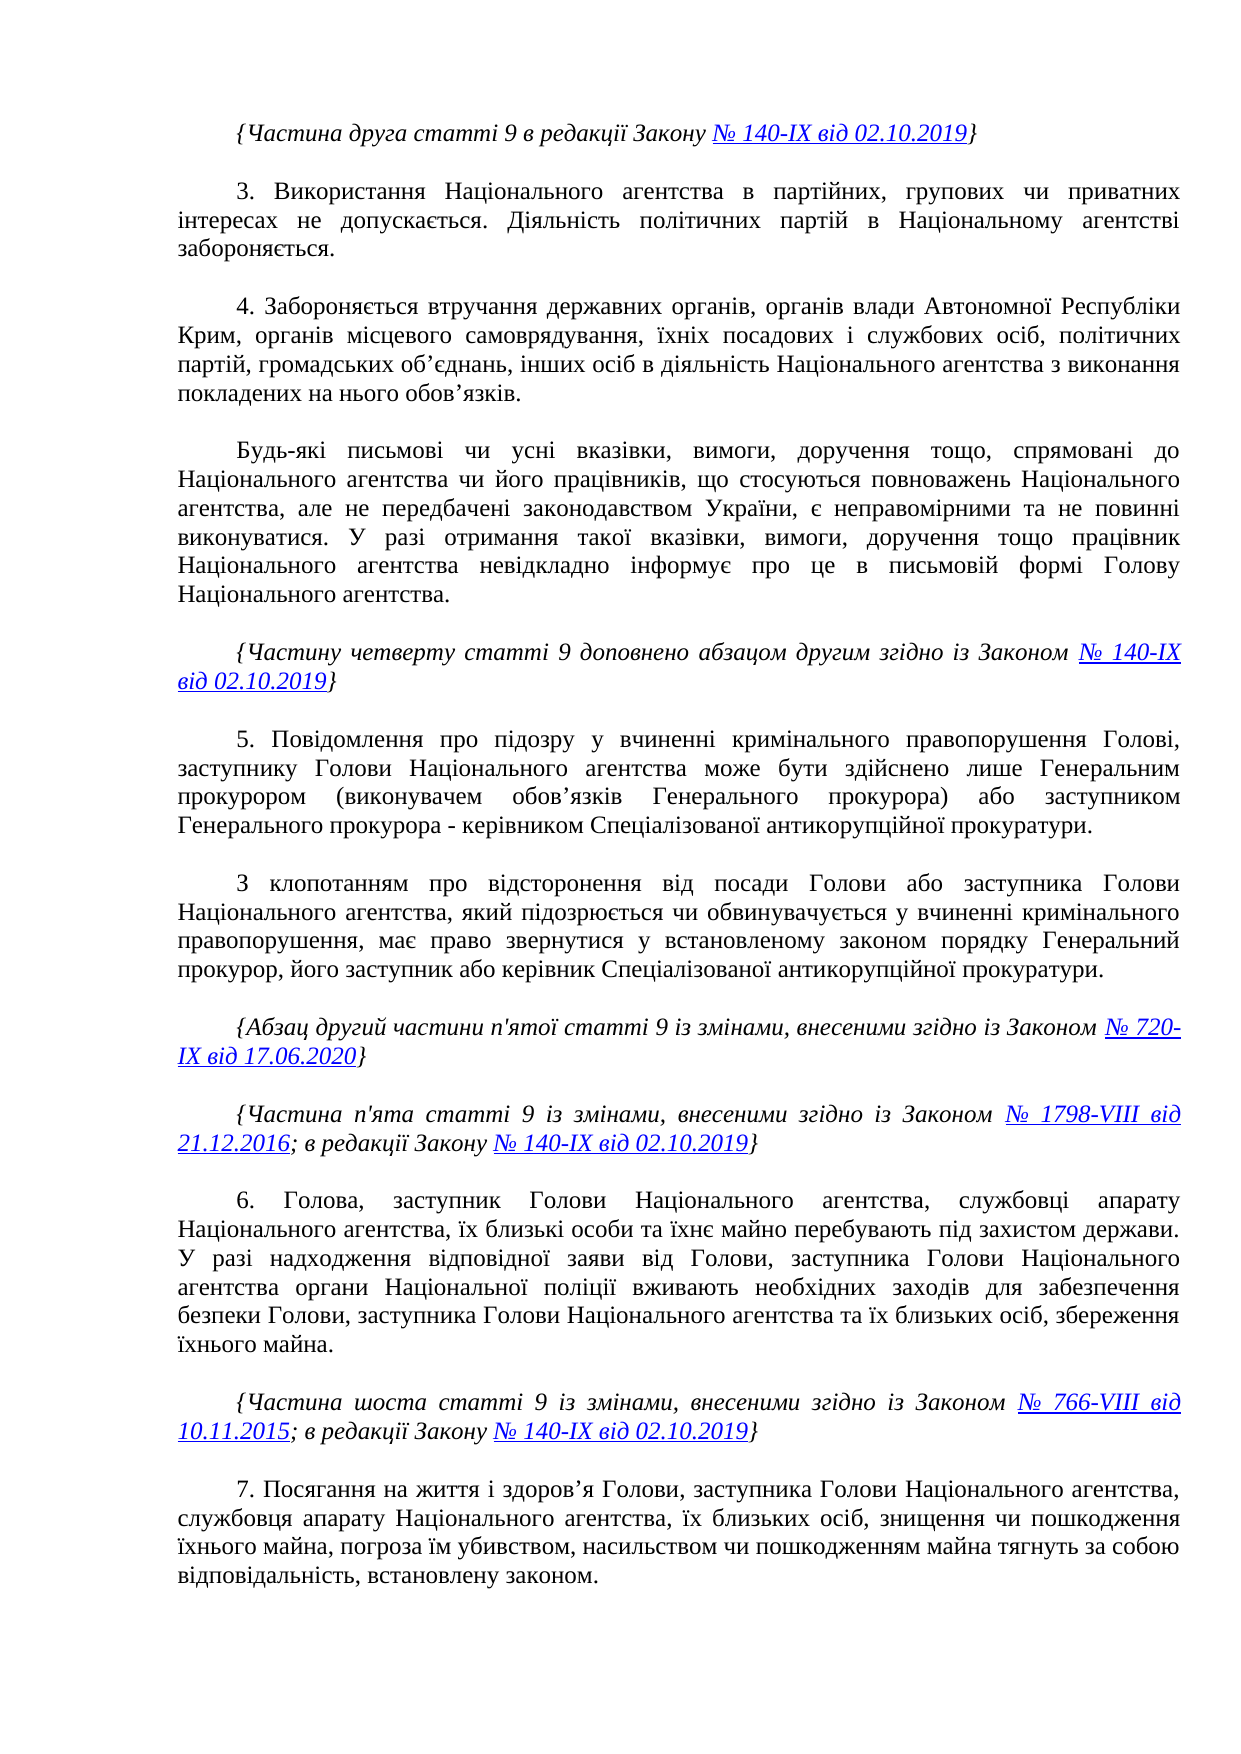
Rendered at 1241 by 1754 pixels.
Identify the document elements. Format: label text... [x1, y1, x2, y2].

text Будь-які письмові чи усні вказівки, вимоги, доручення тощо, спрямовані до Національного агентства чи його працівників, що стосуються повноважень Національного агентства, але не передбачені законодавством України, є неправомірними та не повинні виконуватися. У разі отримання такої вказівки, вимоги, доручення тощо працівник Національного агентства невідкладно інформує про це в письмовій формі Голову Національного агентства. [177, 436, 1181, 608]
text 7. Посягання на життя і здоров’я Голови, заступника Голови Національного агентства, службовця апарату Національного агентства, їх близьких осіб, знищення чи пошкодження їхнього майна, погроза їм убивством, насильством чи пошкодженням майна тягнуть за собою відповідальність, встановлену законом. [177, 1474, 1181, 1589]
text {Частина шоста статті 9 із змінами, внесеними згідно із Законом № 766-VIII від 10.11.2015; в редакції Закону № 140-IX від 02.10.2019} [177, 1387, 1181, 1445]
text 4. Забороняється втручання державних органів, органів влади Автономної Республіки Крим, органів місцевого самоврядування, їхніх посадових і службових осіб, політичних партій, громадських об’єднань, інших осіб в діяльність Національного агентства з виконання покладених на нього обов’язків. [177, 291, 1181, 406]
text {Частину четверту статті 9 доповнено абзацом другим згідно із Законом № 140-IX від 02.10.2019} [177, 637, 1181, 695]
text {Абзац другий частини п'ятої статті 9 із змінами, внесеними згідно із Законом № 720-IX від 17.06.2020} [177, 1012, 1181, 1070]
text {Частина п'ята статті 9 із змінами, внесеними згідно із Законом № 1798-VIII від 21.12.2016; в редакції Закону № 140-IX від 02.10.2019} [177, 1099, 1181, 1156]
text 3. Використання Національного агентства в партійних, групових чи приватних інтересах не допускається. Діяльність політичних партій в Національному агентстві забороняється. [177, 176, 1181, 262]
text 6. Голова, заступник Голови Національного агентства, службовці апарату Національного агентства, їх близькі особи та їхнє майно перебувають під захистом держави. У разі надходження відповідної заяви від Голови, заступника Голови Національного агентства органи Національної поліції вживають необхідних заходів для забезпечення безпеки Голови, заступника Голови Національного агентства та їх близьких осіб, збереження їхнього майна. [177, 1186, 1181, 1358]
text 5. Повідомлення про підозру у вчиненні кримінального правопорушення Голові, заступнику Голови Національного агентства може бути здійснено лише Генеральним прокурором (виконувачем обов’язків Генерального прокурора) або заступником Генерального прокурора - керівником Спеціалізованої антикорупційної прокуратури. [177, 724, 1181, 839]
text З клопотанням про відсторонення від посади Голови або заступника Голови Національного агентства, який підозрюється чи обвинувачується у вчиненні кримінального правопорушення, має право звернутися у встановленому законом порядку Генеральний прокурор, його заступник або керівник Спеціалізованої антикорупційної прокуратури. [177, 868, 1181, 983]
text {Частина друга статті 9 в редакції Закону № 140-IX від 02.10.2019} [177, 118, 1181, 147]
